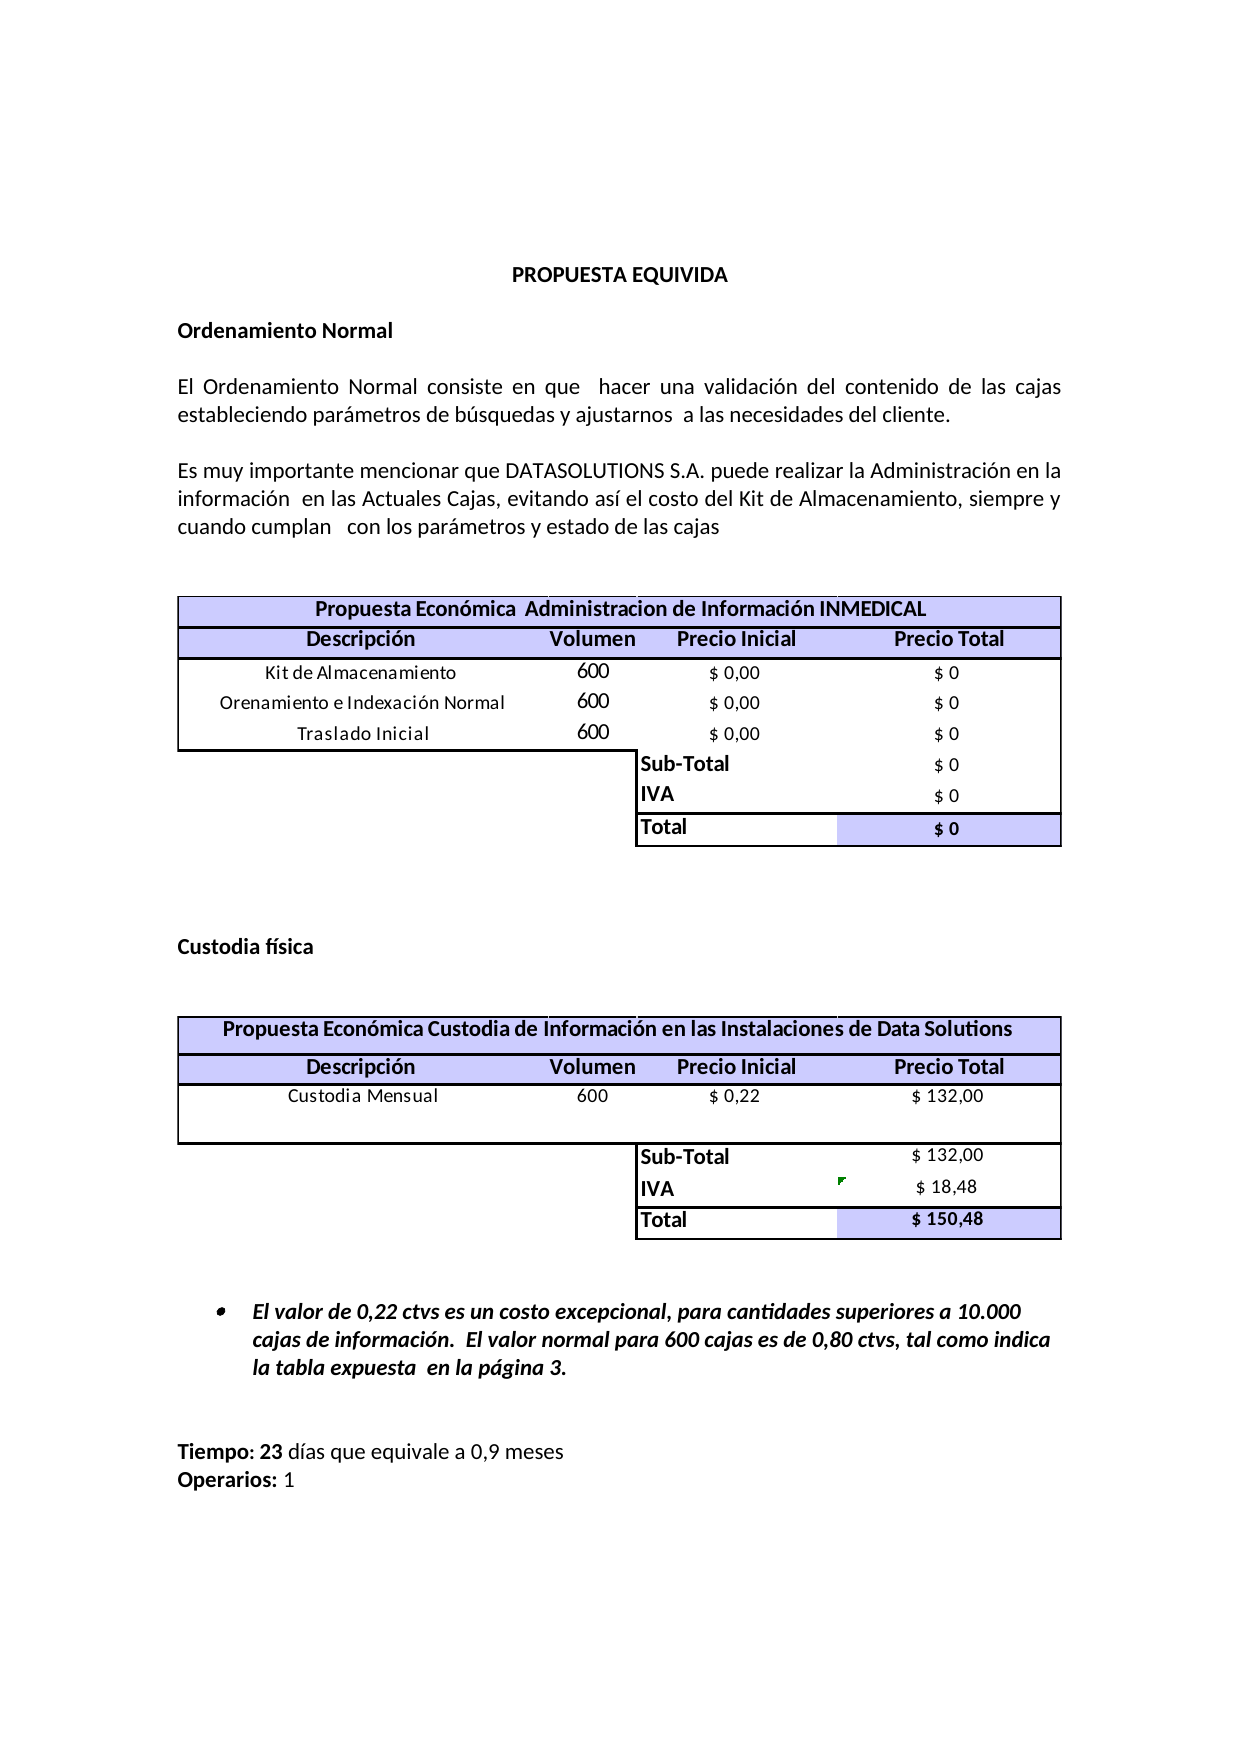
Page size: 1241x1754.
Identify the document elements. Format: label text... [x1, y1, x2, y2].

text Operarios: 1 [177, 1465, 1063, 1493]
list El valor de 0,22 ctvs es un costo excepcional, para cantidades superiores a 10.000 cajas de información. El valor normal para 600 cajas es de 0,80 ctvs, tal como indica la tabla expuesta en la página 3. [215, 1297, 1063, 1381]
text Custodia física [177, 932, 1063, 960]
text El Ordenamiento Normal consiste en que hacer una validación del contenido de las cajas estableciendo parámetros de búsquedas y ajustarnos a las necesidades del cliente. [177, 372, 1063, 428]
text PROPUESTA EQUIVIDA [177, 260, 1063, 288]
text Es muy importante mencionar que DATASOLUTIONS S.A. puede realizar la Administración en la información en las Actuales Cajas, evitando así el costo del Kit de Almacenamiento, siempre y cuando cumplan con los parámetros y estado de las cajas [177, 456, 1063, 540]
text Tiempo: 23 días que equivale a 0,9 meses [177, 1437, 1063, 1465]
text Ordenamiento Normal [177, 316, 1063, 344]
